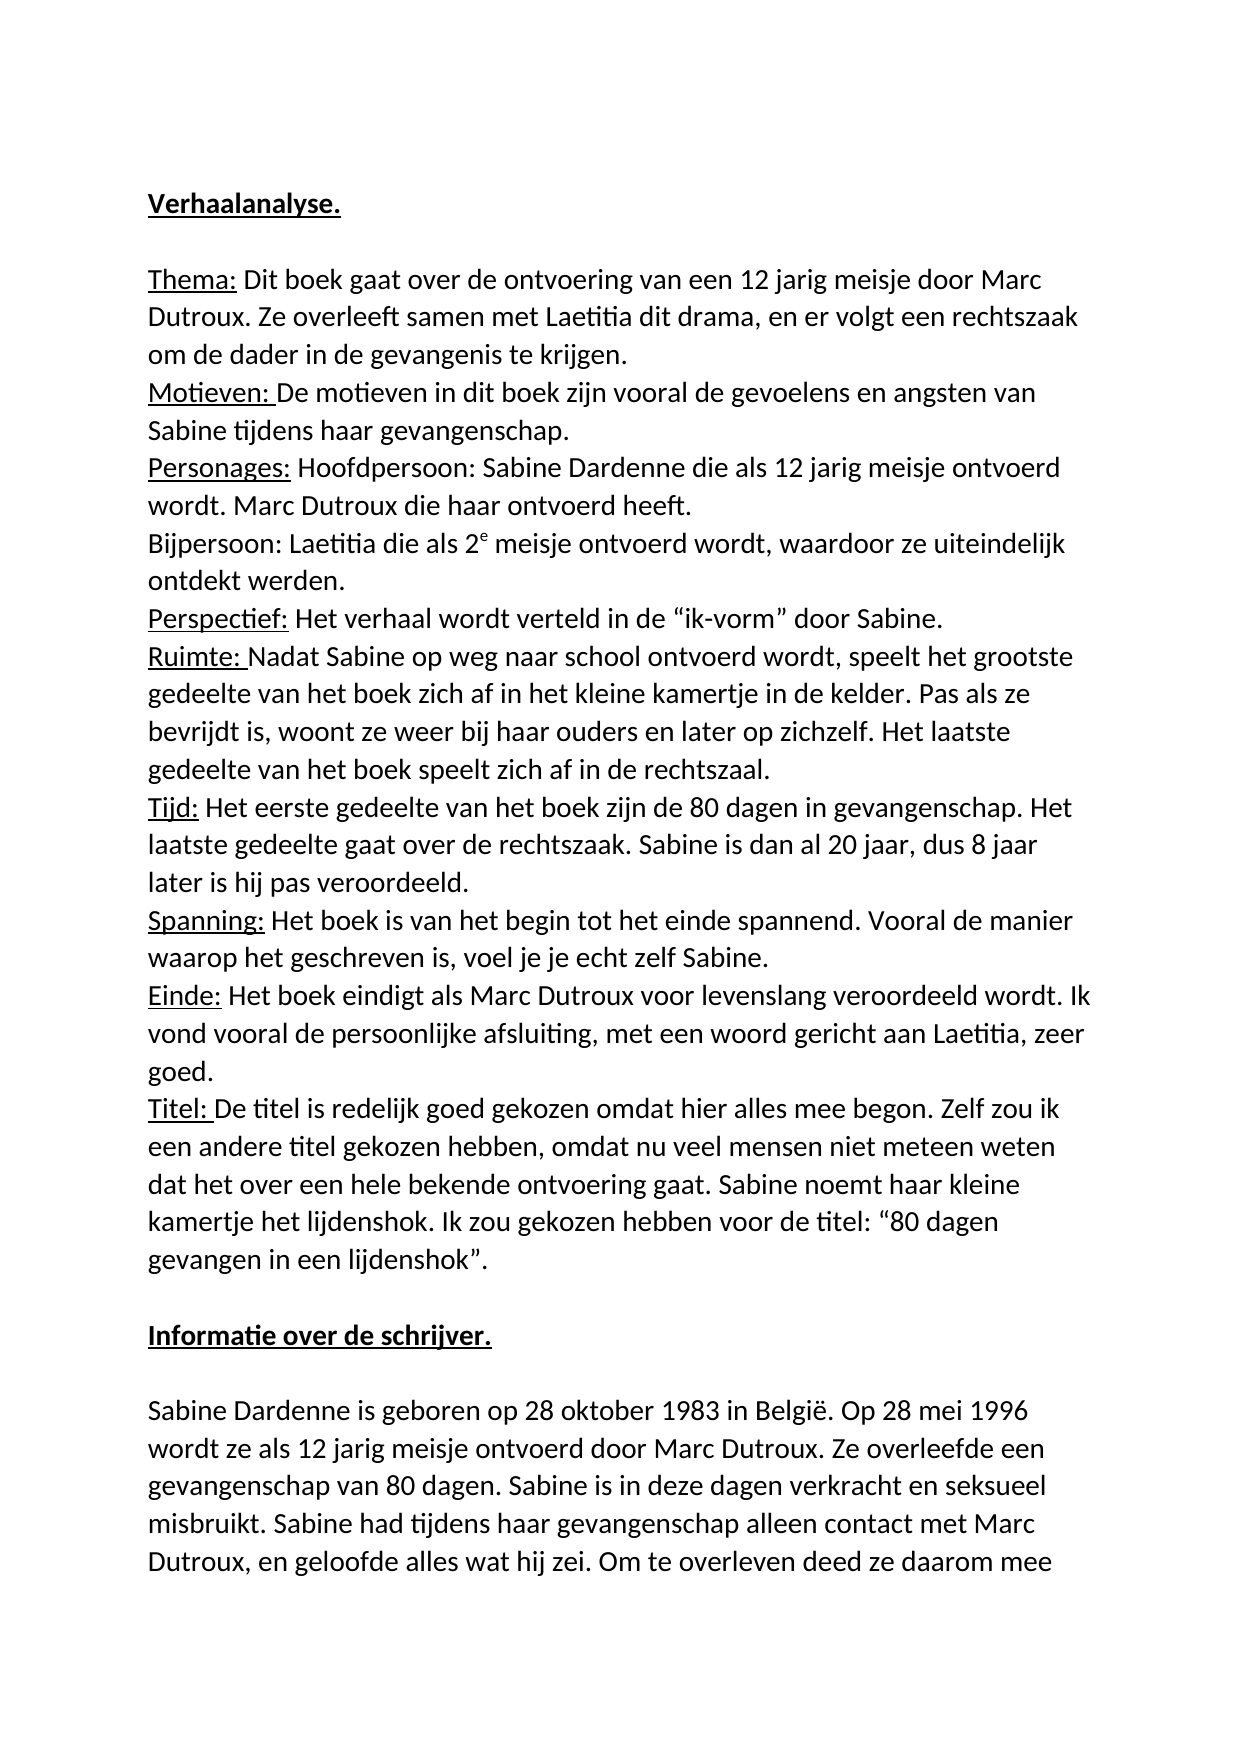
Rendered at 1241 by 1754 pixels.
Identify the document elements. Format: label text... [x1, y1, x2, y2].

text Spanning: Het boek is van het begin tot het einde spannend. Vooral de manier waarop het geschreven is, voel je je echt zelf Sabine. [148, 902, 1093, 975]
text Verhaalanalyse. [148, 185, 1093, 221]
text Ruimte: Nadat Sabine op weg naar school ontvoerd wordt, speelt het grootste gedeelte van het boek zich af in het kleine kamertje in de kelder. Pas als ze bevrijdt is, woont ze weer bij haar ouders en later op zichzelf. Het laatste gedeelte van het boek speelt zich af in de rechtszaal. [148, 638, 1093, 787]
text Titel: De titel is redelijk goed gekozen omdat hier alles mee begon. Zelf zou ik een andere titel gekozen hebben, omdat nu veel mensen niet meteen weten dat het over een hele bekende ontvoering gaat. Sabine noemt haar kleine kamertje het lijdenshok. Ik zou gekozen hebben voor de titel: “80 dagen gevangen in een lijdenshok”. [148, 1090, 1093, 1277]
text Thema: Dit boek gaat over de ontvoering van een 12 jarig meisje door Marc Dutroux. Ze overleeft samen met Laetitia dit drama, en er volgt een rechtszaak om de dader in de gevangenis te krijgen. [148, 261, 1093, 372]
text Motieven: De motieven in dit boek zijn vooral de gevoelens en angsten van Sabine tijdens haar gevangenschap. [148, 374, 1093, 447]
text Tijd: Het eerste gedeelte van het boek zijn de 80 dagen in gevangenschap. Het laatste gedeelte gaat over de rechtszaak. Sabine is dan al 20 jaar, dus 8 jaar later is hij pas veroordeeld. [148, 789, 1093, 900]
text Personages: Hoofdpersoon: Sabine Dardenne die als 12 jarig meisje ontvoerd wordt. Marc Dutroux die haar ontvoerd heeft. [148, 449, 1093, 523]
text Einde: Het boek eindigt als Marc Dutroux voor levenslang veroordeeld wordt. Ik vond vooral de persoonlijke afsluiting, met een woord gericht aan Laetitia, zeer goed. [148, 977, 1093, 1088]
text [148, 1392, 1093, 1578]
text Perspectief: Het verhaal wordt verteld in de “ik-vorm” door Sabine. [148, 600, 1093, 636]
text Informatie over de schrijver. [148, 1317, 1093, 1352]
text Bijpersoon: Laetitia die als 2e meisje ontvoerd wordt, waardoor ze uiteindelijk ontdekt werden. [148, 525, 1093, 598]
